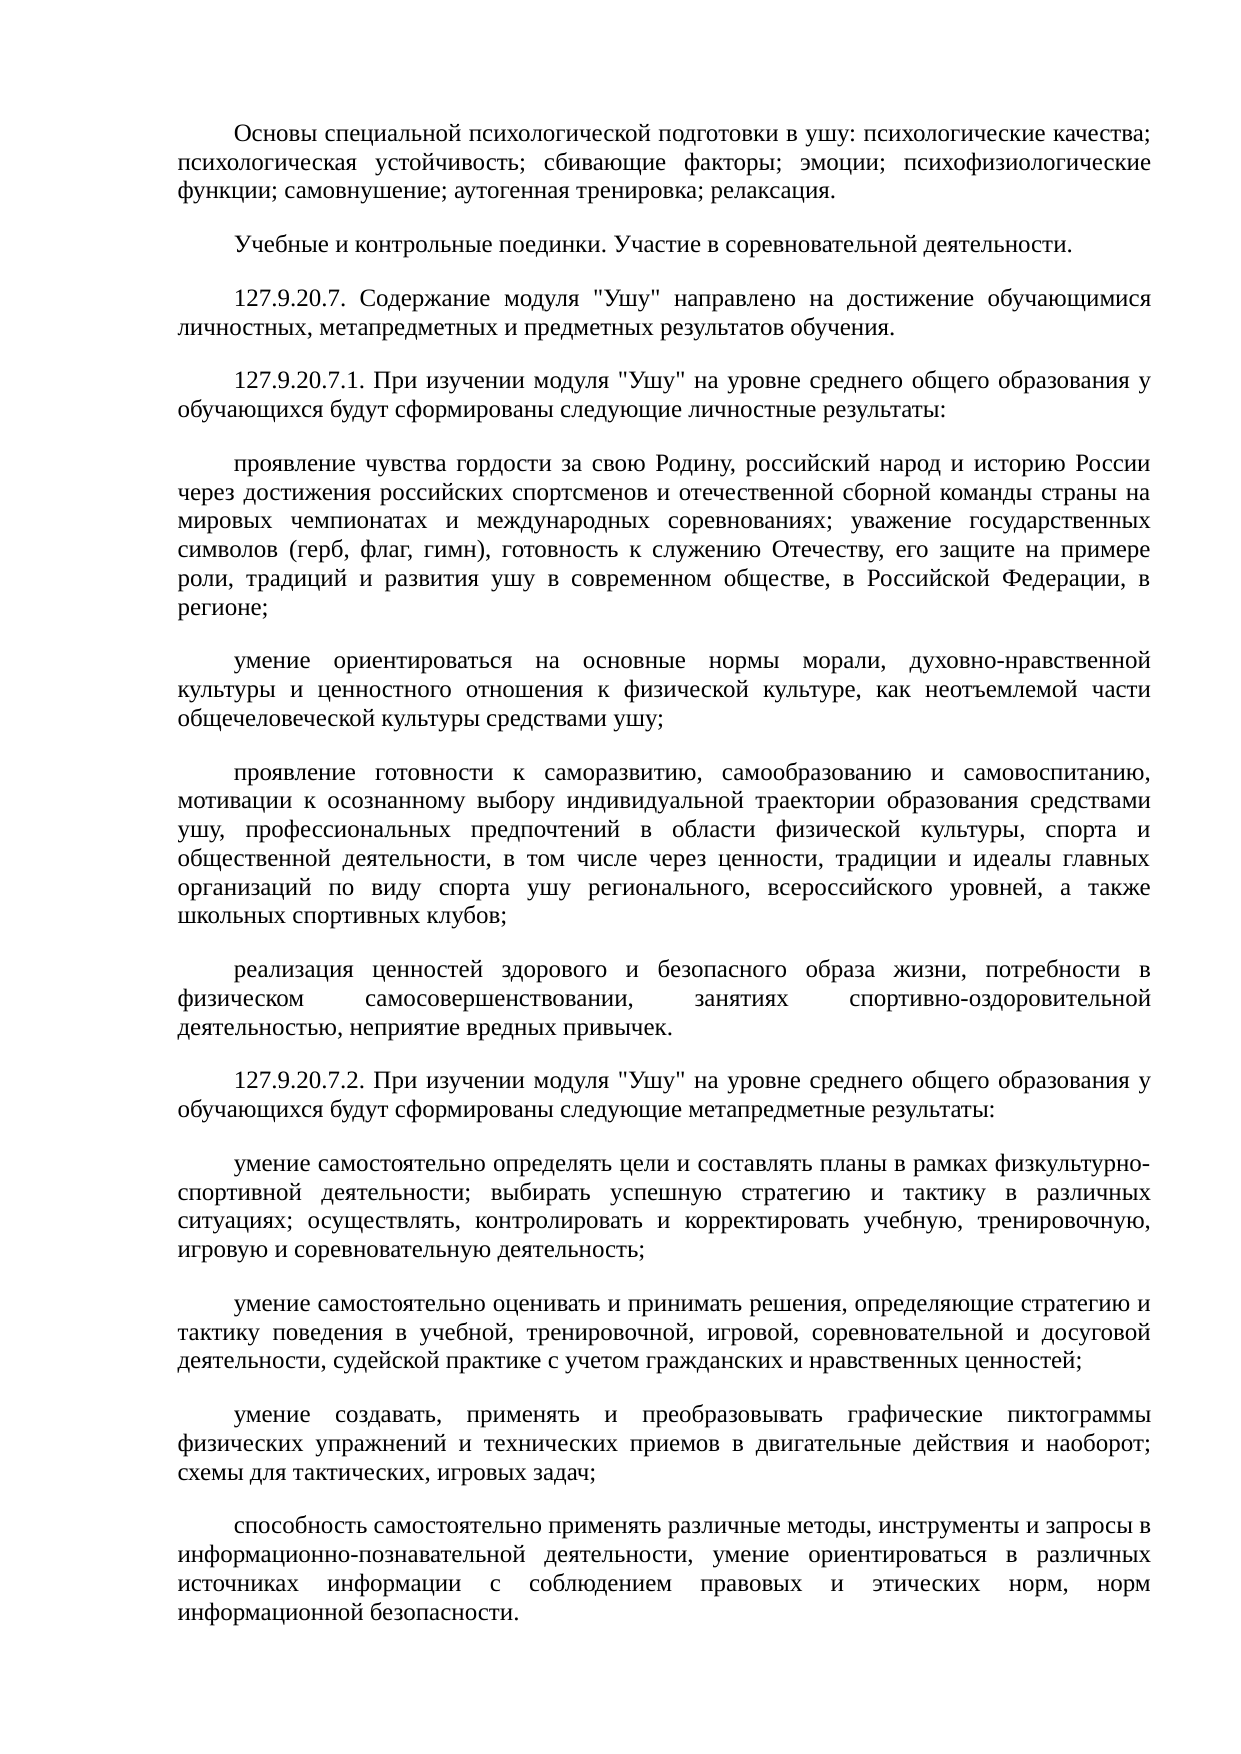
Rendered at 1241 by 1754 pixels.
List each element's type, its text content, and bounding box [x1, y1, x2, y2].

text проявление чувства гордости за свою Родину, российский народ и историю России через достижения российских спортсменов и отечественной сборной команды страны на мировых чемпионатах и международных соревнованиях; уважение государственных символов (герб, флаг, гимн), готовность к служению Отечеству, его защите на примере роли, традиций и развития ушу в современном обществе, в Российской Федерации, в регионе; [177, 448, 1152, 621]
text 127.9.20.7.1. При изучении модуля "Ушу" на уровне среднего общего образования у обучающихся будут сформированы следующие личностные результаты: [177, 366, 1152, 423]
text умение ориентироваться на основные нормы морали, духовно-нравственной культуры и ценностного отношения к физической культуре, как неотъемлемой части общечеловеческой культуры средствами ушу; [177, 646, 1152, 732]
text Учебные и контрольные поединки. Участие в соревновательной деятельности. [177, 229, 1152, 258]
text Основы специальной психологической подготовки в ушу: психологические качества; психологическая устойчивость; сбивающие факторы; эмоции; психофизиологические функции; самовнушение; аутогенная тренировка; релаксация. [177, 118, 1152, 204]
text проявление готовности к саморазвитию, самообразованию и самовоспитанию, мотивации к осознанному выбору индивидуальной траектории образования средствами ушу, профессиональных предпочтений в области физической культуры, спорта и общественной деятельности, в том числе через ценности, традиции и идеалы главных организаций по виду спорта ушу регионального, всероссийского уровней, а также школьных спортивных клубов; [177, 757, 1152, 929]
text способность самостоятельно применять различные методы, инструменты и запросы в информационно-познавательной деятельности, умение ориентироваться в различных источниках информации с соблюдением правовых и этических норм, норм информационной безопасности. [177, 1511, 1152, 1626]
text 127.9.20.7. Содержание модуля "Ушу" направлено на достижение обучающимися личностных, метапредметных и предметных результатов обучения. [177, 283, 1152, 341]
text умение самостоятельно определять цели и составлять планы в рамках физкультурно-спортивной деятельности; выбирать успешную стратегию и тактику в различных ситуациях; осуществлять, контролировать и корректировать учебную, тренировочную, игровую и соревновательную деятельность; [177, 1148, 1152, 1263]
text умение создавать, применять и преобразовывать графические пиктограммы физических упражнений и технических приемов в двигательные действия и наоборот; схемы для тактических, игровых задач; [177, 1399, 1152, 1486]
text реализация ценностей здорового и безопасного образа жизни, потребности в физическом самосовершенствовании, занятиях спортивно-оздоровительной деятельностью, неприятие вредных привычек. [177, 954, 1152, 1041]
text 127.9.20.7.2. При изучении модуля "Ушу" на уровне среднего общего образования у обучающихся будут сформированы следующие метапредметные результаты: [177, 1066, 1152, 1123]
text умение самостоятельно оценивать и принимать решения, определяющие стратегию и тактику поведения в учебной, тренировочной, игровой, соревновательной и досуговой деятельности, судейской практике с учетом гражданских и нравственных ценностей; [177, 1288, 1152, 1374]
